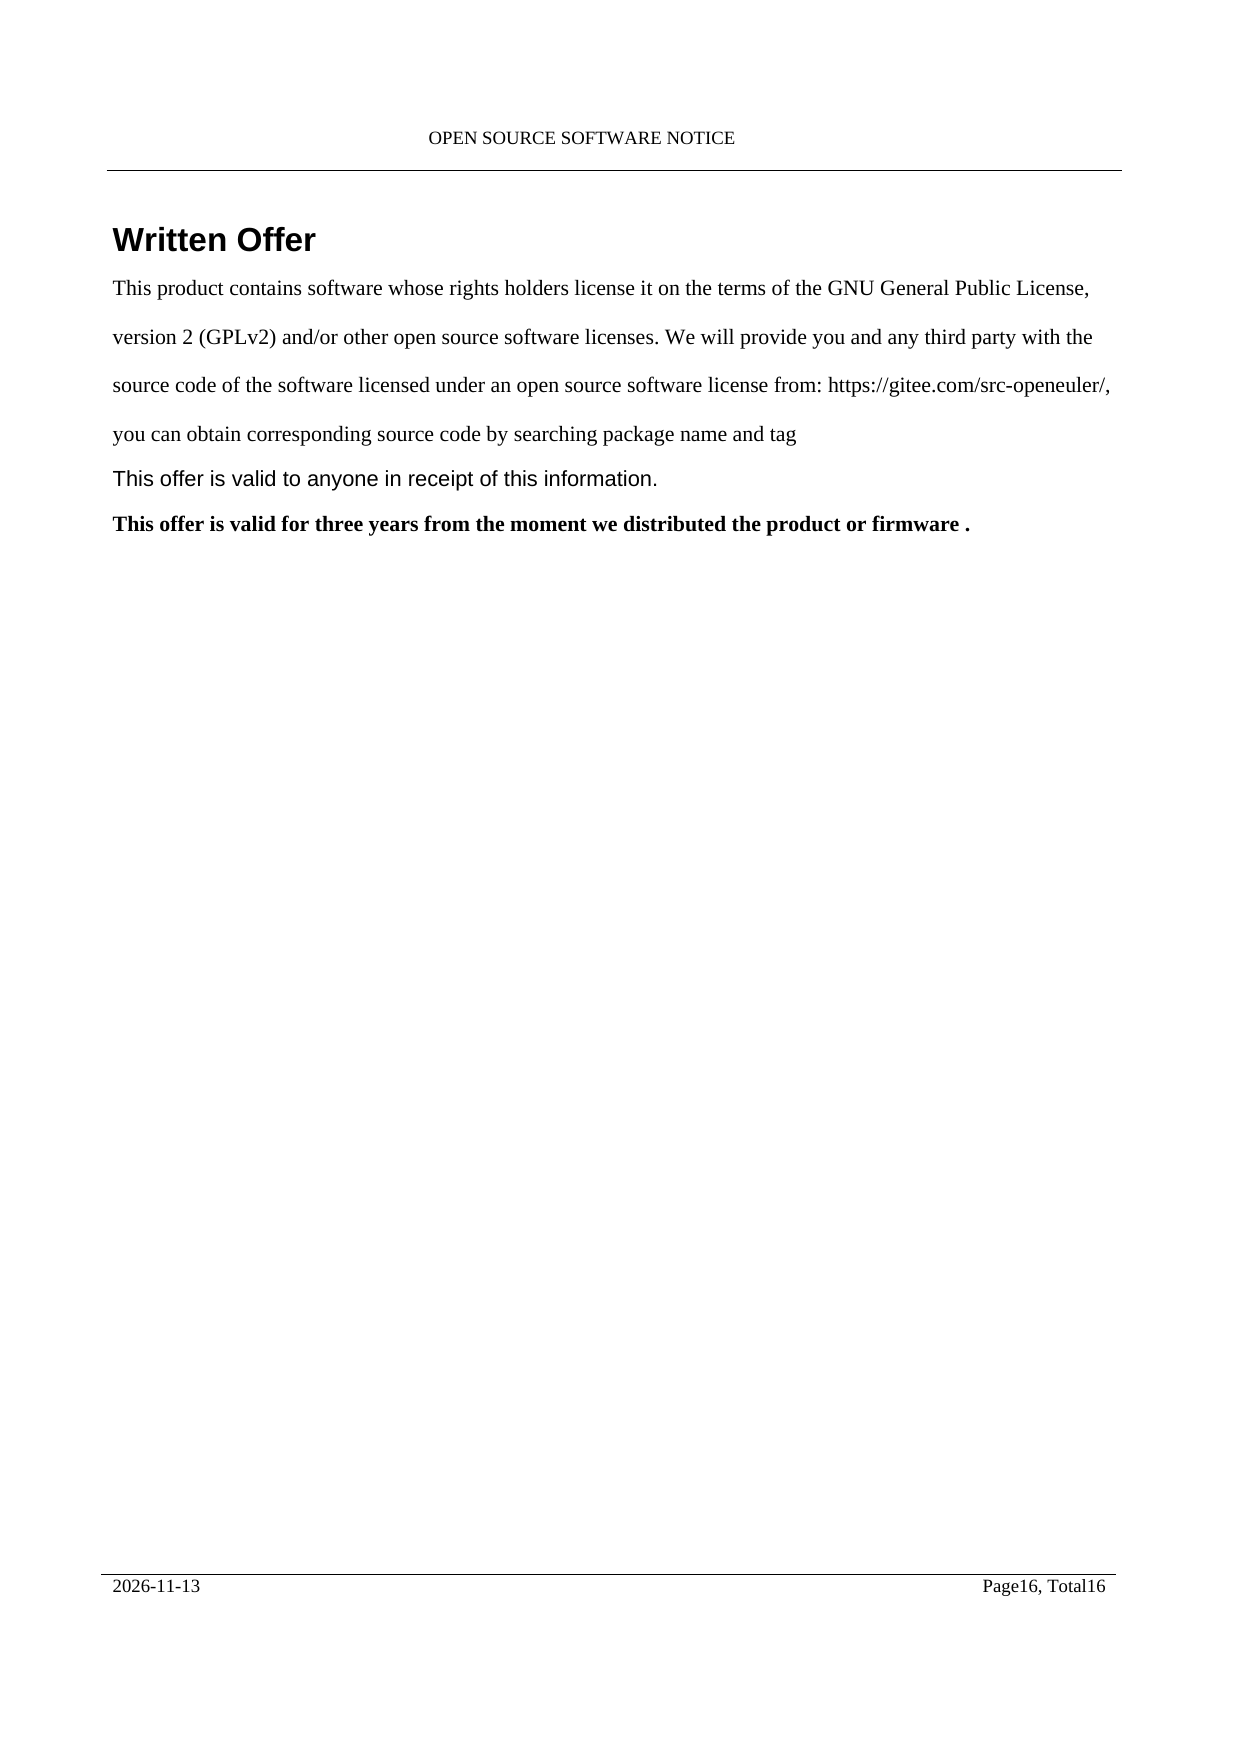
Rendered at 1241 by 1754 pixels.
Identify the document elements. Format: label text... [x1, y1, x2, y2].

text Written Offer [112, 206, 1128, 271]
text This offer is valid for three years from the moment we distributed the product or firmware . [112, 508, 1128, 540]
text This offer is valid to anyone in receipt of this information. [112, 463, 1128, 495]
text This product contains software whose rights holders license it on the terms of the GNU General Public License, version 2 (GPLv2) and/or other open source software licenses. We will provide you and any third party with the source code of the software licensed under an open source software license from: https://gitee.com/src-openeuler/, you can obtain corresponding source code by searching package name and tag [112, 271, 1128, 450]
